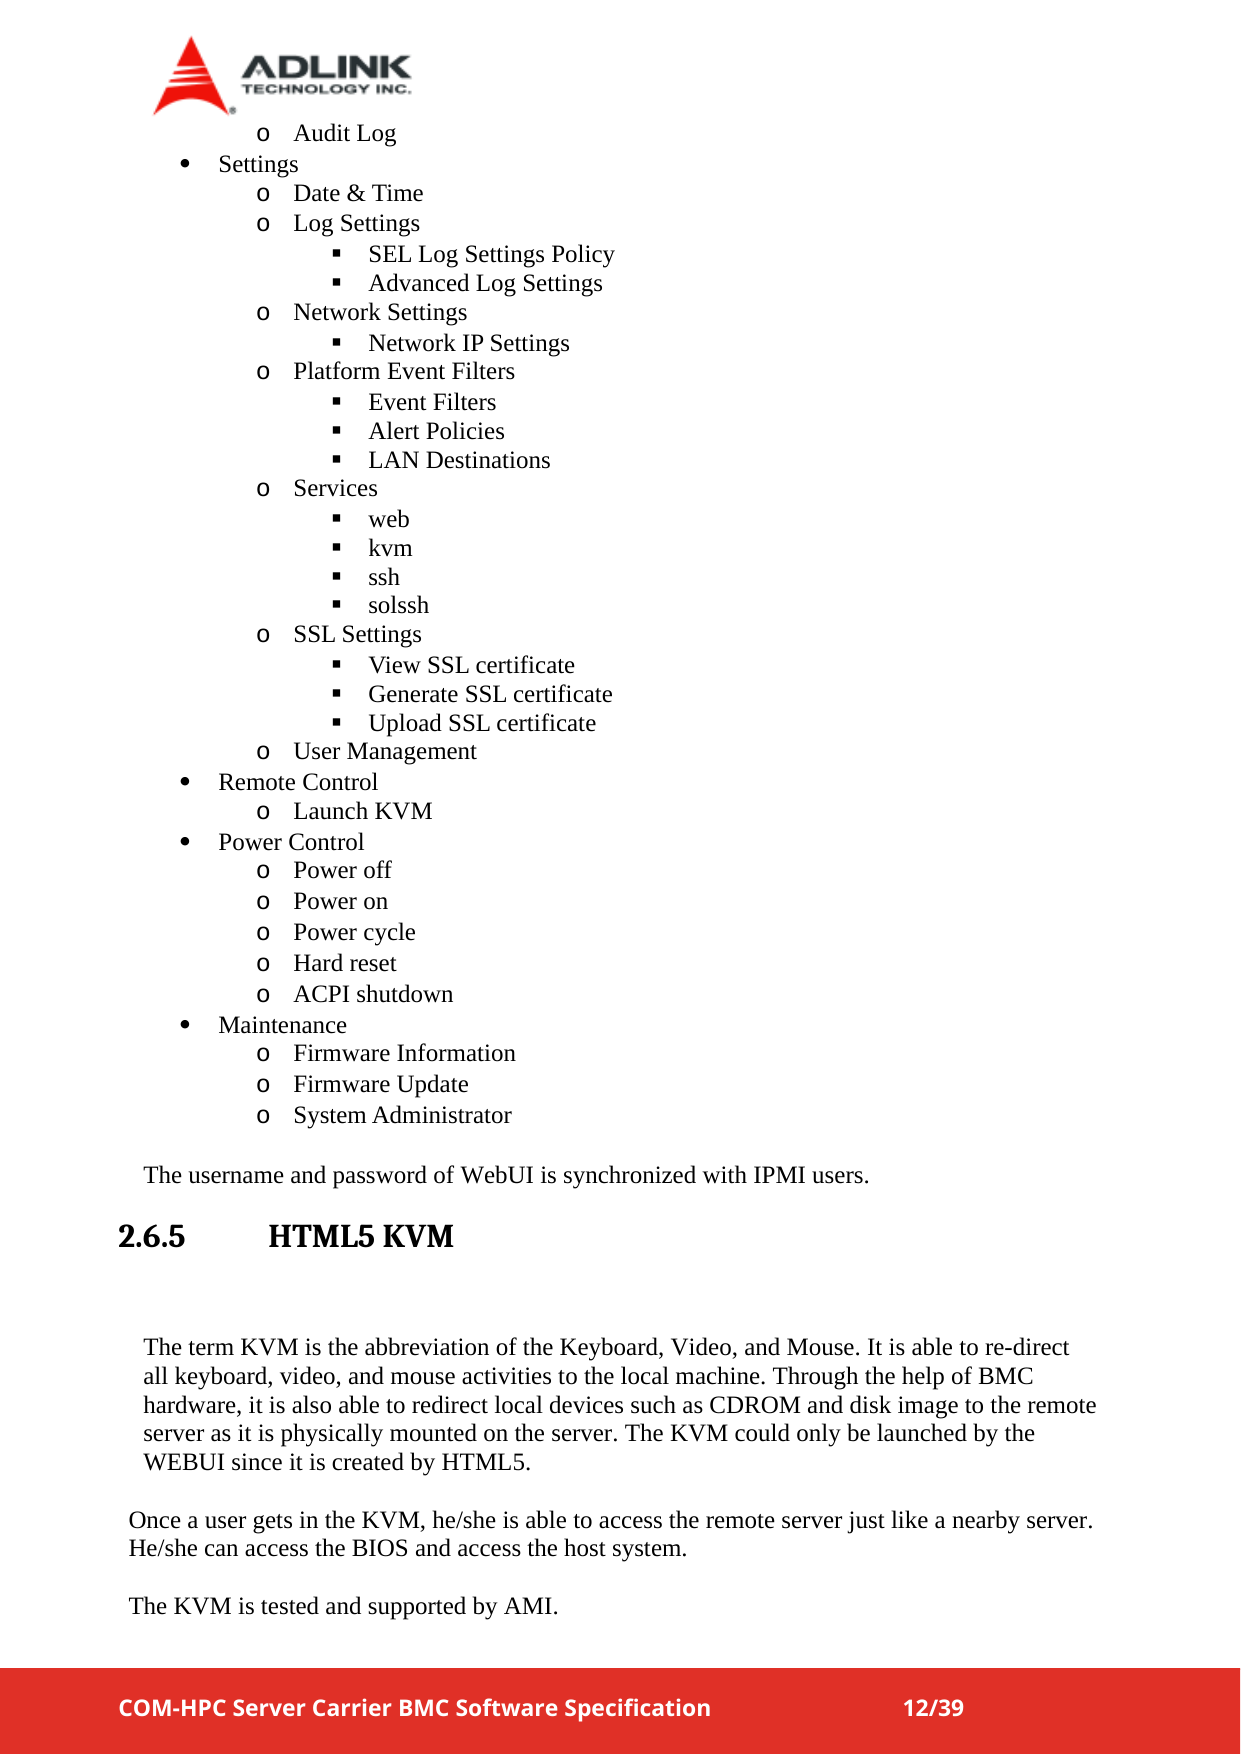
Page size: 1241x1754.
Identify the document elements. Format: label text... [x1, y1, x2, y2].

list User Management [256, 736, 1097, 767]
list Alert Policies [331, 416, 1097, 445]
picture [149, 28, 417, 118]
text The term KVM is the abbreviation of the Keyboard, Video, and Mouse. It is able to re-direct all keyboard, video, and mouse activities to the local machine. Through the help of BMC hardware, it is also able to redirect local devices such as CDROM and disk image to the remote server as it is physically mounted on the server. The KVM could only be launched by the WEBUI since it is created by HTML5. [143, 1332, 1097, 1476]
list Firmware Information [256, 1038, 1097, 1069]
list Advanced Log Settings [331, 268, 1097, 297]
list ssh [331, 562, 1097, 591]
list System Administrator [256, 1100, 1097, 1131]
list Firmware Update [256, 1069, 1097, 1100]
list Log Settings [256, 208, 1097, 239]
text Once a user gets in the KVM, he/she is able to access the remote server just like a nearby server. He/she can access the BIOS and access the host system. [128, 1505, 1097, 1562]
list Power off [256, 856, 1097, 886]
list Power cycle [256, 917, 1097, 948]
list ACPI shutdown [256, 979, 1097, 1010]
list Maintenance [181, 1010, 1097, 1038]
list Event Filters [331, 387, 1097, 416]
list Audit Log [256, 118, 1097, 149]
list Upload SSL certificate [331, 708, 1097, 736]
list Date & Time [256, 178, 1097, 208]
list View SSL certificate [331, 650, 1097, 679]
list SEL Log Settings Policy [331, 239, 1097, 268]
list solssh [331, 591, 1097, 619]
list Launch KVM [256, 796, 1097, 827]
list SSL Settings [256, 619, 1097, 650]
text The KVM is tested and supported by AMI. [128, 1591, 1097, 1620]
list web [331, 504, 1097, 533]
list kvm [331, 533, 1097, 562]
list Services [256, 473, 1097, 504]
list LAN Destinations [331, 445, 1097, 473]
list Settings [181, 149, 1097, 178]
list Power on [256, 886, 1097, 917]
subtitle HTML5 KVM [118, 1217, 1097, 1256]
list Network Settings [256, 297, 1097, 328]
list Hard reset [256, 948, 1097, 979]
list Network IP Settings [331, 328, 1097, 356]
list Platform Event Filters [256, 356, 1097, 387]
list Power Control [181, 827, 1097, 856]
list Remote Control [181, 767, 1097, 796]
list Generate SSL certificate [331, 679, 1097, 708]
text The username and password of WebUI is synchronized with IPMI users. [143, 1131, 1097, 1188]
